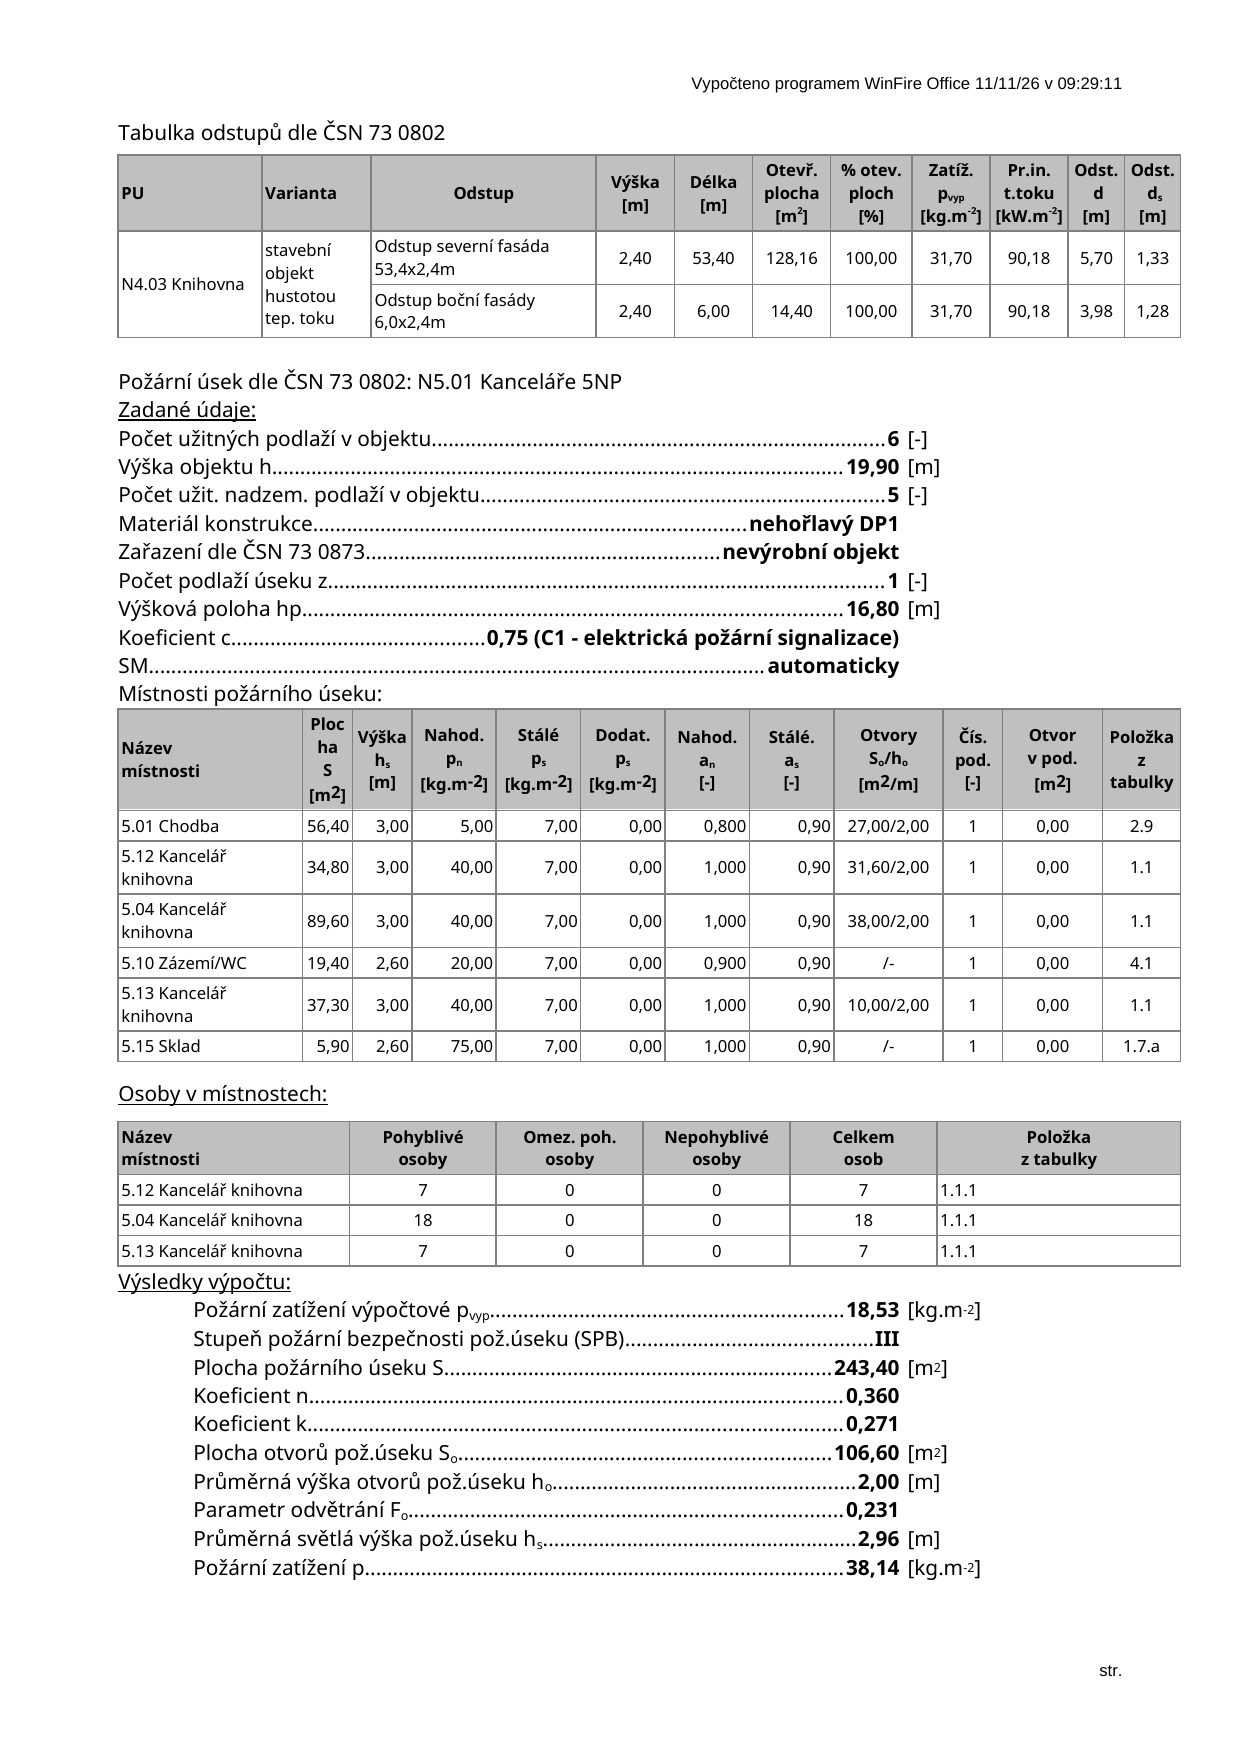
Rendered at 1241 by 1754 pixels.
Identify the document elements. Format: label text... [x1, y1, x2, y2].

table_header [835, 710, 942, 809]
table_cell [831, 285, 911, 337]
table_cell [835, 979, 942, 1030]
text Požární zatížení p 38,14 [kg.m-2] [193, 1553, 1122, 1582]
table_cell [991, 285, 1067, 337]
text Plocha požárního úseku S 243,40 [m2] [193, 1353, 1122, 1381]
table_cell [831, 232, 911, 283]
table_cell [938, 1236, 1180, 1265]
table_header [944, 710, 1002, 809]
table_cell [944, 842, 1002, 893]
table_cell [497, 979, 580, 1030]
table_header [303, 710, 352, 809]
text Místnosti požárního úseku: [118, 679, 1122, 708]
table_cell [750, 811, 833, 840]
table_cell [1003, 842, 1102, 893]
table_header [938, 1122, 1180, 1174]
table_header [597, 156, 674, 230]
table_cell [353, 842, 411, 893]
text Koeficient c 0,75 (C1 - elektrická požární signalizace) [118, 623, 1122, 651]
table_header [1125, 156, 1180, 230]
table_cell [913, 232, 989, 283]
text Koeficient k 0,271 [193, 1409, 1122, 1438]
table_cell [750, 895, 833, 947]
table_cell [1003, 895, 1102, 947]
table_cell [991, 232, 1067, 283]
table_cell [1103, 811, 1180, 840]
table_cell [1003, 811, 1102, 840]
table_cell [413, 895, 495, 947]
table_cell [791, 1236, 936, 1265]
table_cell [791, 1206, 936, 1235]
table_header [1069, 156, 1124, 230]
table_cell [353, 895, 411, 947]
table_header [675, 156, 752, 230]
text Zařazení dle ČSN 73 0873 nevýrobní objekt [118, 537, 1122, 566]
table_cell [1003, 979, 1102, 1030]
text Počet podlaží úseku z 1 [-] [118, 566, 1122, 594]
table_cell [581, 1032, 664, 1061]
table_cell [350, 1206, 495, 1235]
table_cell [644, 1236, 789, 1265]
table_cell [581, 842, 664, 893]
text Počet užitných podlaží v objektu 6 [-] [118, 424, 1122, 452]
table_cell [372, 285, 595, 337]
text Tabulka odstupů dle ČSN 73 0802 [118, 118, 1122, 147]
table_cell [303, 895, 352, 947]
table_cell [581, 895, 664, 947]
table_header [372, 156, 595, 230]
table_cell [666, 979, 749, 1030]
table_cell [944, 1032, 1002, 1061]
text Plocha otvorů pož.úseku So 106,60 [m2] [193, 1438, 1122, 1467]
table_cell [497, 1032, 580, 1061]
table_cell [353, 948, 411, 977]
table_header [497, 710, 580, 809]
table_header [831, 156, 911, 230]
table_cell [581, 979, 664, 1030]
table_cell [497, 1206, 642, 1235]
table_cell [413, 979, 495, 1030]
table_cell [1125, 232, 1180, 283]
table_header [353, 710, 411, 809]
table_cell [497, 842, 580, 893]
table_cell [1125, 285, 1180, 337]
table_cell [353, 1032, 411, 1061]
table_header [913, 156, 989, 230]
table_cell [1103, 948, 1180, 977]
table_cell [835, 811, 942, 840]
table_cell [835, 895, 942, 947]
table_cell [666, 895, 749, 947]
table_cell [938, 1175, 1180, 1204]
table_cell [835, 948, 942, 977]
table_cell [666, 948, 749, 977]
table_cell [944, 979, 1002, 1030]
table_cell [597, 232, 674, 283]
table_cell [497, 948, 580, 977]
text Koeficient n 0,360 [193, 1381, 1122, 1409]
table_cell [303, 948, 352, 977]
text Počet užit. nadzem. podlaží v objektu 5 [-] [118, 481, 1122, 509]
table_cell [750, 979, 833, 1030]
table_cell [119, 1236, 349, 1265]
text Požární zatížení výpočtové pvyp 18,53 [kg.m-2] [193, 1295, 1122, 1324]
text Průměrná světlá výška pož.úseku hs 2,96 [m] [193, 1524, 1122, 1553]
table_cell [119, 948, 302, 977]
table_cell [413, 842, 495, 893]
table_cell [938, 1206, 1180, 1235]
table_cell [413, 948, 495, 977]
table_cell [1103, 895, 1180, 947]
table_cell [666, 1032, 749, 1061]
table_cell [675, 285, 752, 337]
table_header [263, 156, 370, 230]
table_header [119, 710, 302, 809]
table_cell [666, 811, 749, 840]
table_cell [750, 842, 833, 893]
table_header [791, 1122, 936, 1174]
text Osoby v místnostech: [118, 1079, 1122, 1108]
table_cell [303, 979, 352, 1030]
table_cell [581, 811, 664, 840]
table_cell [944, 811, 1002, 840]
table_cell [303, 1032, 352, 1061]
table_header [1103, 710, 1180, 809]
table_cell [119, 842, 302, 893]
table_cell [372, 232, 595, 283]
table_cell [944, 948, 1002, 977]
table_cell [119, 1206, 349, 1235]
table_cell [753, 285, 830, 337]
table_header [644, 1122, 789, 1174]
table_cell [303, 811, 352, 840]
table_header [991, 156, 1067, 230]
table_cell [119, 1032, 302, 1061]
text Výsledky výpočtu: [118, 1267, 1122, 1295]
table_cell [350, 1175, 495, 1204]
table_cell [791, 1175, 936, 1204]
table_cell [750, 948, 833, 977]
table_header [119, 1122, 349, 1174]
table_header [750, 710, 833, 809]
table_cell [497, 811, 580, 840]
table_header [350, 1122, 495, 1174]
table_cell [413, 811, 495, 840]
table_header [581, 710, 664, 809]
text Materiál konstrukce nehořlavý DP1 [118, 509, 1122, 537]
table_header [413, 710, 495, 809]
text SM automaticky [118, 651, 1122, 679]
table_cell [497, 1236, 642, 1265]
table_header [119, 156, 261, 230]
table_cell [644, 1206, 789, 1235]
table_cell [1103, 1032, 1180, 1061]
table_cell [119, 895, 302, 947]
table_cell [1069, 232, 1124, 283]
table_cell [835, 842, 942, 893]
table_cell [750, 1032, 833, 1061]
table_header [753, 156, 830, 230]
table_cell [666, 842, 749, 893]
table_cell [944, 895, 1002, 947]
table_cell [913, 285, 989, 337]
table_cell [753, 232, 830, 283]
text Výšková poloha hp 16,80 [m] [118, 594, 1122, 623]
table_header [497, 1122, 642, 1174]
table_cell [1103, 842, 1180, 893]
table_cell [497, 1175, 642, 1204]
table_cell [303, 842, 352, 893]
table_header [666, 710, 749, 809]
text Parametr odvětrání Fo 0,231 [193, 1496, 1122, 1524]
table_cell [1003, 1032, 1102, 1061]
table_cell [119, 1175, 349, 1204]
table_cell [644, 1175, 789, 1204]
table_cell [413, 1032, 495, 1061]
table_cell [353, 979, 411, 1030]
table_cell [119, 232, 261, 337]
text Stupeň požární bezpečnosti pož.úseku (SPB) III [193, 1324, 1122, 1353]
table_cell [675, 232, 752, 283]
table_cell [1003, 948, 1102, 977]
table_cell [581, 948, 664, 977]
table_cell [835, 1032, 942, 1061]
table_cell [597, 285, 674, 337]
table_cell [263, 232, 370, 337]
text Zadané údaje: [118, 395, 1122, 424]
text Průměrná výška otvorů pož.úseku ho 2,00 [m] [193, 1467, 1122, 1496]
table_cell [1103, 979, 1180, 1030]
text Výška objektu h 19,90 [m] [118, 452, 1122, 481]
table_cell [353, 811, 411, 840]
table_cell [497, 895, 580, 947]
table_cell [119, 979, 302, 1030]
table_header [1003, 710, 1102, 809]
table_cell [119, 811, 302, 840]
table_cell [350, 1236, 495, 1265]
text Požární úsek dle ČSN 73 0802: N5.01 Kanceláře 5NP [118, 367, 1122, 395]
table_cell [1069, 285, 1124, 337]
